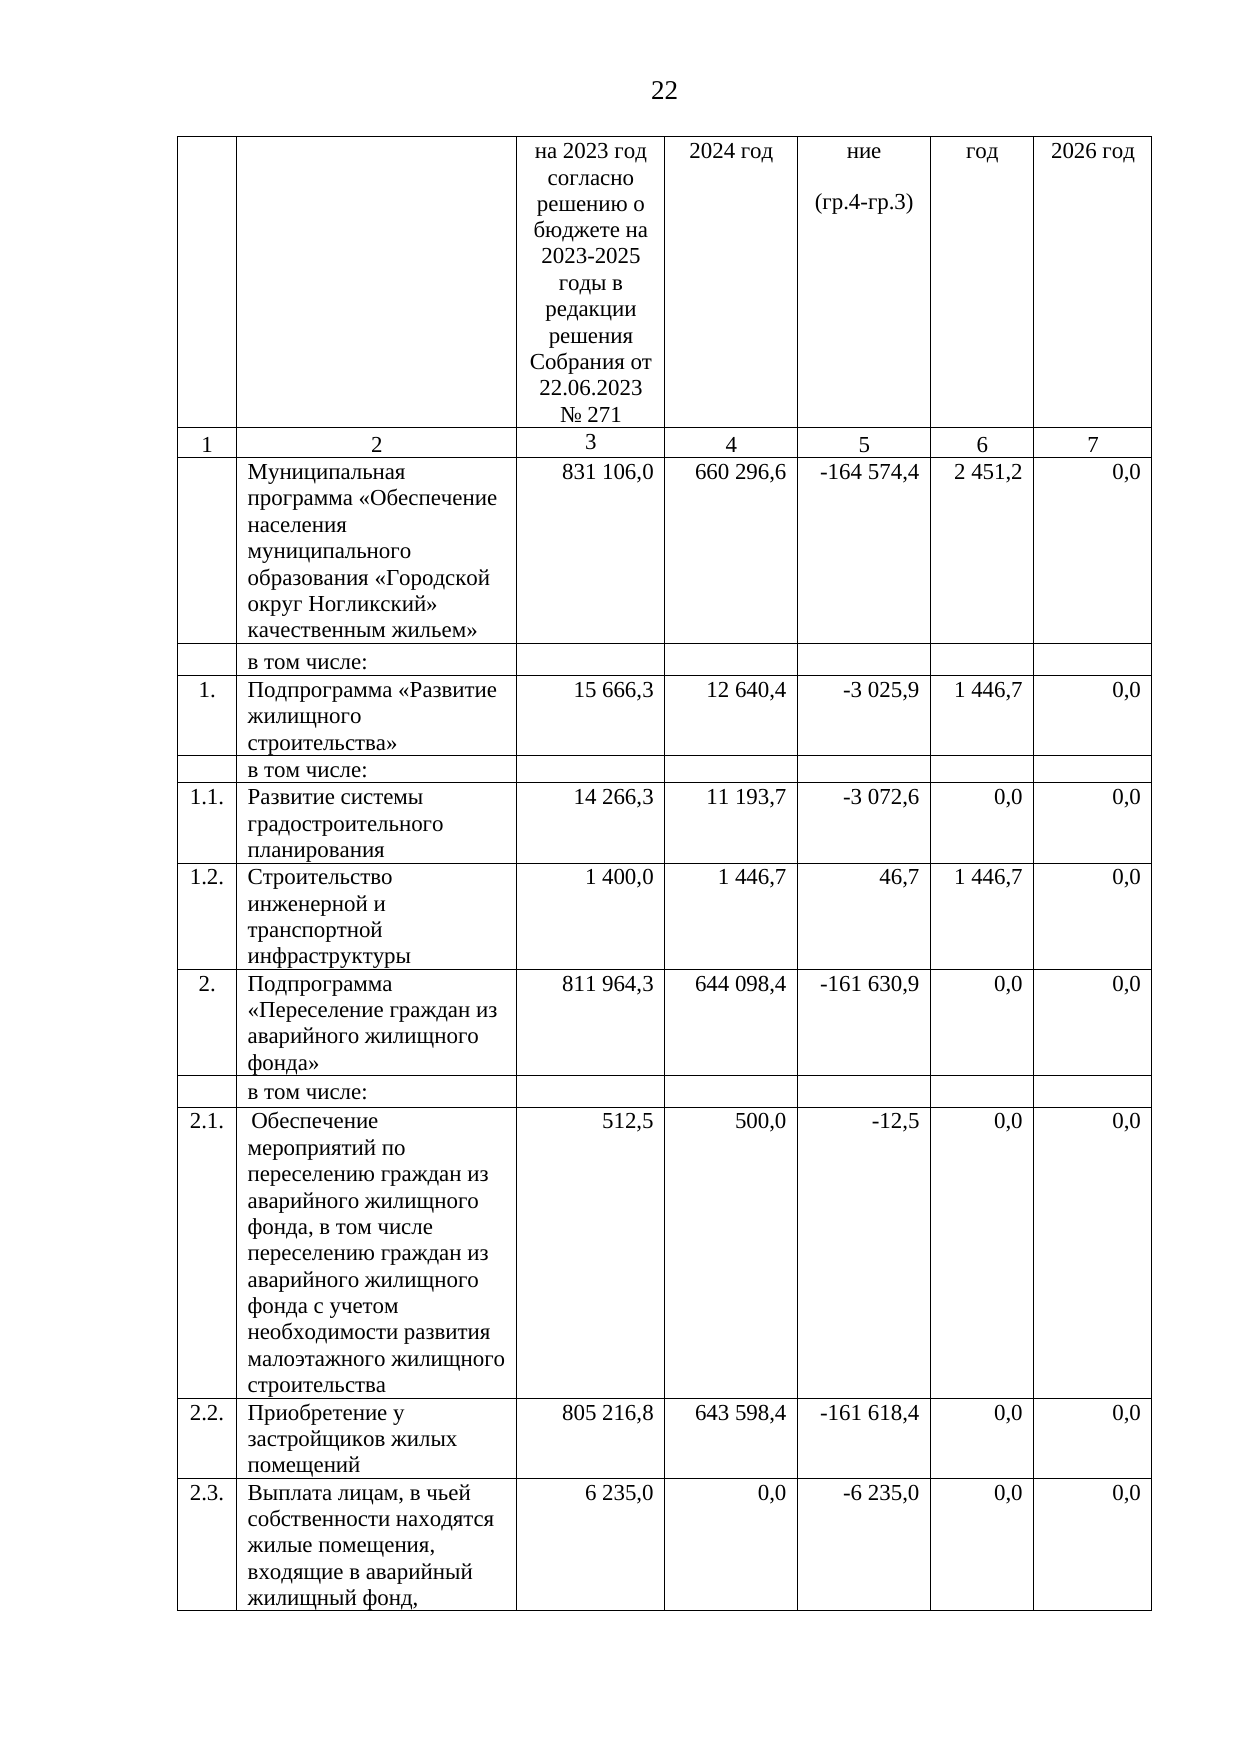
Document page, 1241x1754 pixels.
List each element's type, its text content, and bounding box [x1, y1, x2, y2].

table_cell 2. [178, 970, 236, 1075]
table_cell 0,0 [931, 783, 1033, 862]
table_cell 0,0 [931, 1108, 1033, 1397]
table_cell 11 193,7 [665, 783, 797, 862]
table_cell [798, 756, 930, 782]
table_cell 15 666,3 [517, 676, 664, 755]
table_cell в том числе: [237, 1076, 516, 1107]
table_cell Строительство инженерной и транспортной инфраструктуры [237, 864, 516, 969]
table_cell 1 446,7 [931, 676, 1033, 755]
table_cell 2.3. [178, 1479, 236, 1610]
table_cell 46,7 [798, 864, 930, 969]
table_cell 2.2. [178, 1399, 236, 1478]
table_cell 0,0 [665, 1479, 797, 1610]
table_header № п/п [178, 137, 236, 427]
table_cell [178, 644, 236, 675]
table_cell 4 [665, 428, 797, 457]
table_cell [798, 644, 930, 675]
table_cell 5 [798, 428, 930, 457]
table_cell 0,0 [1034, 1479, 1151, 1610]
table_cell [665, 756, 797, 782]
table_cell 512,5 [517, 1108, 664, 1397]
table_cell [178, 756, 236, 782]
table_cell 12 640,4 [665, 676, 797, 755]
table_cell 6 [931, 428, 1033, 457]
table_cell -3 025,9 [798, 676, 930, 755]
table_header Проект 2026 год [1034, 137, 1151, 427]
table_cell Приобретение у застройщиков жилых помещений [237, 1399, 516, 1478]
table_cell -3 072,6 [798, 783, 930, 862]
table_cell [931, 756, 1033, 782]
table_cell [517, 756, 664, 782]
table_cell 0,0 [1034, 1399, 1151, 1478]
table_cell 805 216,8 [517, 1399, 664, 1478]
table_cell [178, 1076, 236, 1107]
table_cell [517, 644, 664, 675]
table_cell в том числе: [237, 756, 516, 782]
table_cell 0,0 [931, 1399, 1033, 1478]
table_cell [178, 458, 236, 643]
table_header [517, 137, 664, 427]
table_cell 643 598,4 [665, 1399, 797, 1478]
table_cell 1 400,0 [517, 864, 664, 969]
table_cell 0,0 [1034, 458, 1151, 643]
table_cell 0,0 [1034, 970, 1151, 1075]
table_cell 1 446,7 [665, 864, 797, 969]
table_cell 0,0 [1034, 1108, 1151, 1397]
table_cell 0,0 [1034, 864, 1151, 969]
table_cell 2.1. [178, 1108, 236, 1397]
table_cell Подпрограмма «Развитие жилищного строительства» [237, 676, 516, 755]
table_cell 0,0 [931, 1479, 1033, 1610]
table_cell [1034, 644, 1151, 675]
table_cell Обеспечение мероприятий по переселению граждан из аварийного жилищного фонда, в том числе переселению граждан из аварийного жилищного фонда с учетом необходимости развития малоэтажного жилищного строительства [237, 1108, 516, 1397]
table_cell [931, 1076, 1033, 1107]
table_cell 811 964,3 [517, 970, 664, 1075]
table_header Проект 2025 год [931, 137, 1033, 427]
table_cell Развитие системы градостроительного планирования [237, 783, 516, 862]
table_cell [798, 1076, 930, 1107]
table_header Проект 2024 год [665, 137, 797, 427]
table_cell 1 446,7 [931, 864, 1033, 969]
table_cell [1034, 756, 1151, 782]
table_cell -161 618,4 [798, 1399, 930, 1478]
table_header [237, 137, 516, 427]
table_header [798, 137, 930, 427]
table_cell 6 235,0 [517, 1479, 664, 1610]
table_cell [237, 1479, 516, 1610]
table_cell -164 574,4 [798, 458, 930, 643]
table_cell -6 235,0 [798, 1479, 930, 1610]
table_cell 660 296,6 [665, 458, 797, 643]
table_cell 0,0 [1034, 676, 1151, 755]
table_cell [517, 1076, 664, 1107]
table_cell 2 [237, 428, 516, 457]
table_cell -161 630,9 [798, 970, 930, 1075]
table_cell 7 [1034, 428, 1151, 457]
table_cell [665, 1076, 797, 1107]
table_cell [1034, 1076, 1151, 1107]
table_cell 0,0 [1034, 783, 1151, 862]
table_cell [931, 644, 1033, 675]
table_cell 1.2. [178, 864, 236, 969]
table_cell [665, 644, 797, 675]
table_cell 0,0 [931, 970, 1033, 1075]
table_cell 2 451,2 [931, 458, 1033, 643]
table_cell Подпрограмма «Переселение граждан из аварийного жилищного фонда» [237, 970, 516, 1075]
table_cell 644 098,4 [665, 970, 797, 1075]
table_cell 1.1. [178, 783, 236, 862]
table_cell 500,0 [665, 1108, 797, 1397]
table_cell 1. [178, 676, 236, 755]
table_cell -12,5 [798, 1108, 930, 1397]
table_cell в том числе: [237, 644, 516, 675]
table_cell 14 266,3 [517, 783, 664, 862]
table_cell 3 [517, 428, 664, 457]
table_cell Муниципальная программа «Обеспечение населения муниципального образования «Городской округ Ногликский» качественным жильем» [237, 458, 516, 643]
table_cell 1 [178, 428, 236, 457]
table_cell 831 106,0 [517, 458, 664, 643]
